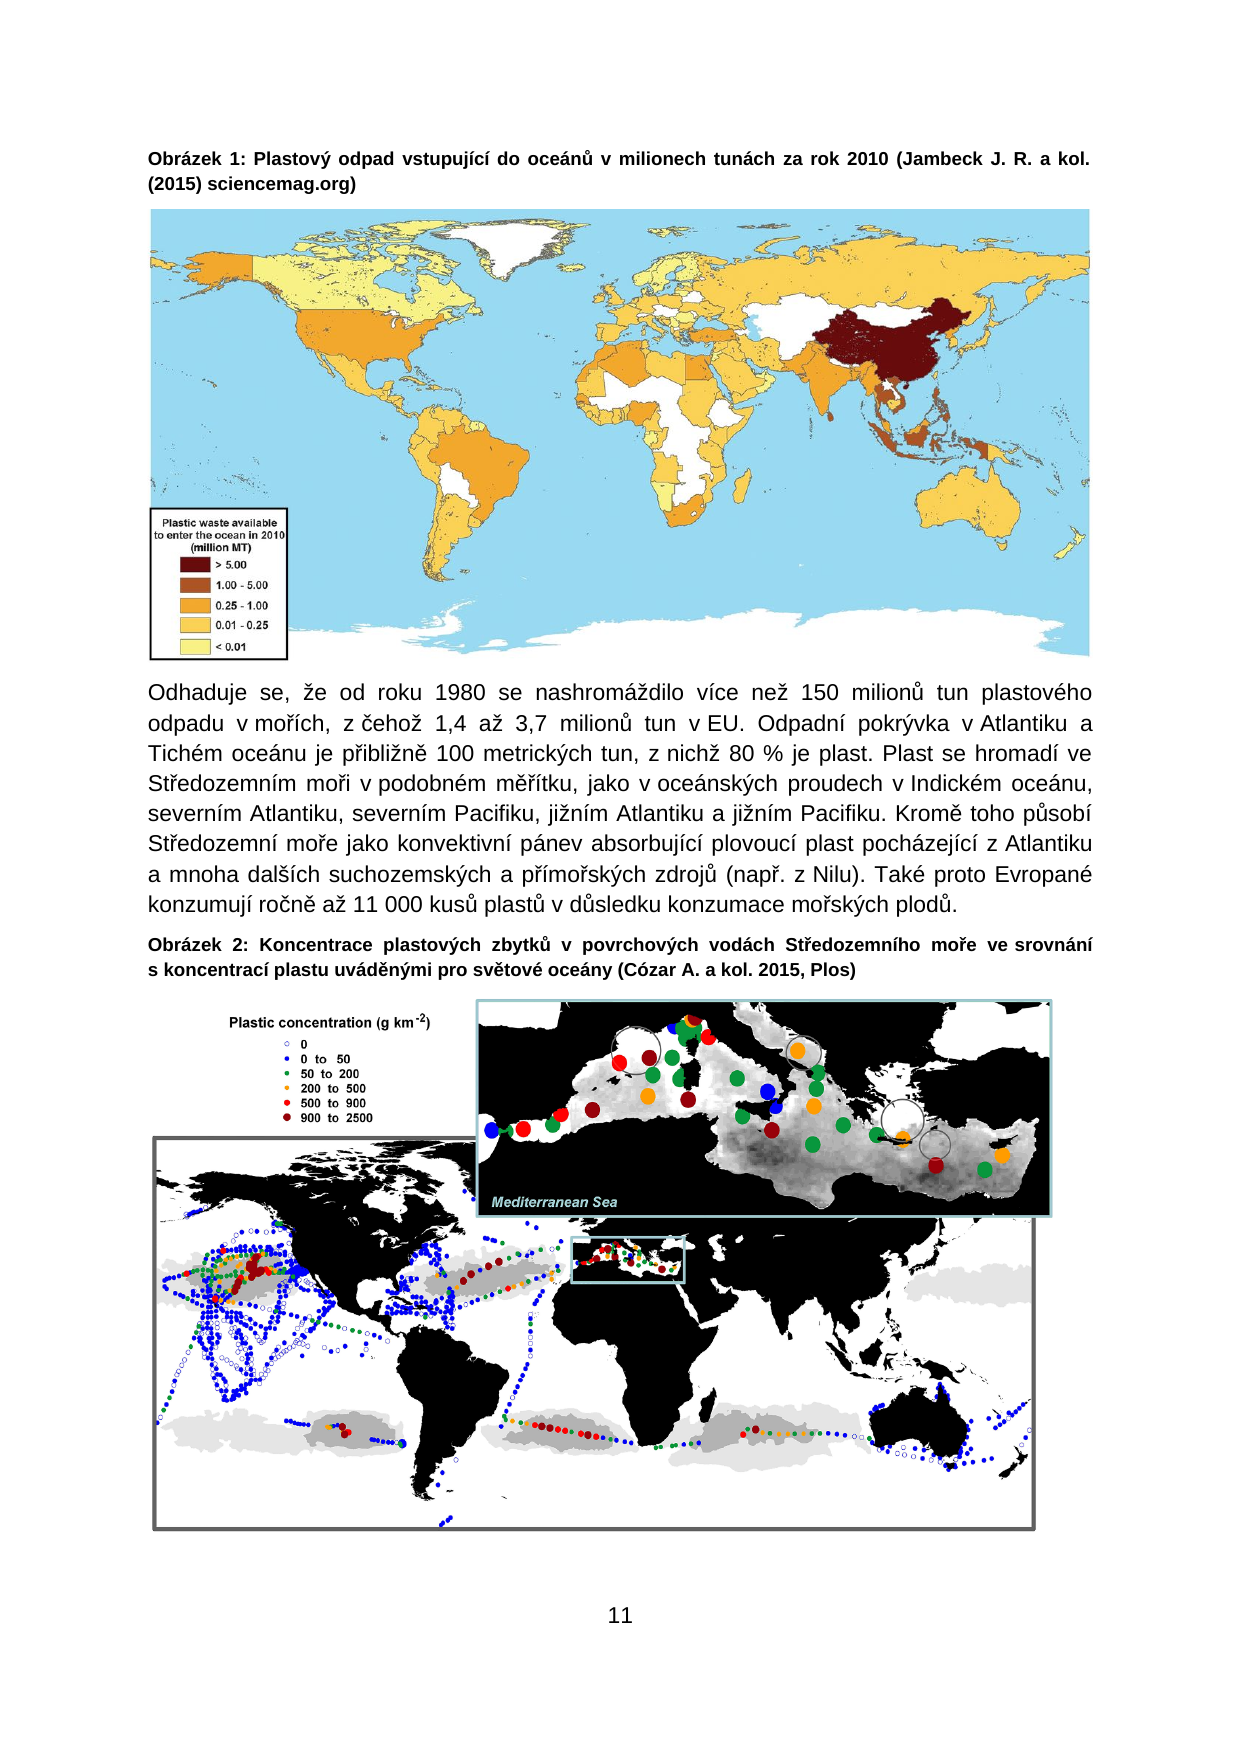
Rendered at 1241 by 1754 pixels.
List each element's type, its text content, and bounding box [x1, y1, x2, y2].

text Obrázek 2: Koncentrace plastových zbytků v povrchových vodách Středozemního moře ve srovnání s koncentrací plastu uváděnými pro světové oceány (Cózar A. a kol. 2015, Plos) [148, 933, 1093, 980]
picture [147, 209, 1093, 663]
picture [147, 995, 1056, 1537]
text Obrázek 1: Plastový odpad vstupující do oceánů v milionech tunách za rok 2010 (Jambeck J. R. a kol. (2015) sciencemag.org) [148, 148, 1093, 194]
text Odhaduje se, že od roku 1980 se nashromáždilo více než 150 milionů tun plastového odpadu v mořích, z čehož 1,4 až 3,7 milionů tun v EU. Odpadní pokrývka v Atlantiku a Tichém oceánu je přibližně 100 metrických tun, z nichž 80 % je plast. Plast se hromadí ve Středozemním moři v podobném měřítku, jako v oceánských proudech v Indickém oceánu, severním Atlantiku, severním Pacifiku, jižním Atlantiku a jižním Pacifiku. Kromě toho působí Středozemní moře jako konvektivní pánev absorbující plovoucí plast pocházející z Atlantiku a mnoha dalších suchozemských a přímořských zdrojů (např. z Nilu). Také proto Evropané konzumují ročně až 11 000 kusů plastů v důsledku konzumace mořských plodů. [148, 679, 1093, 917]
